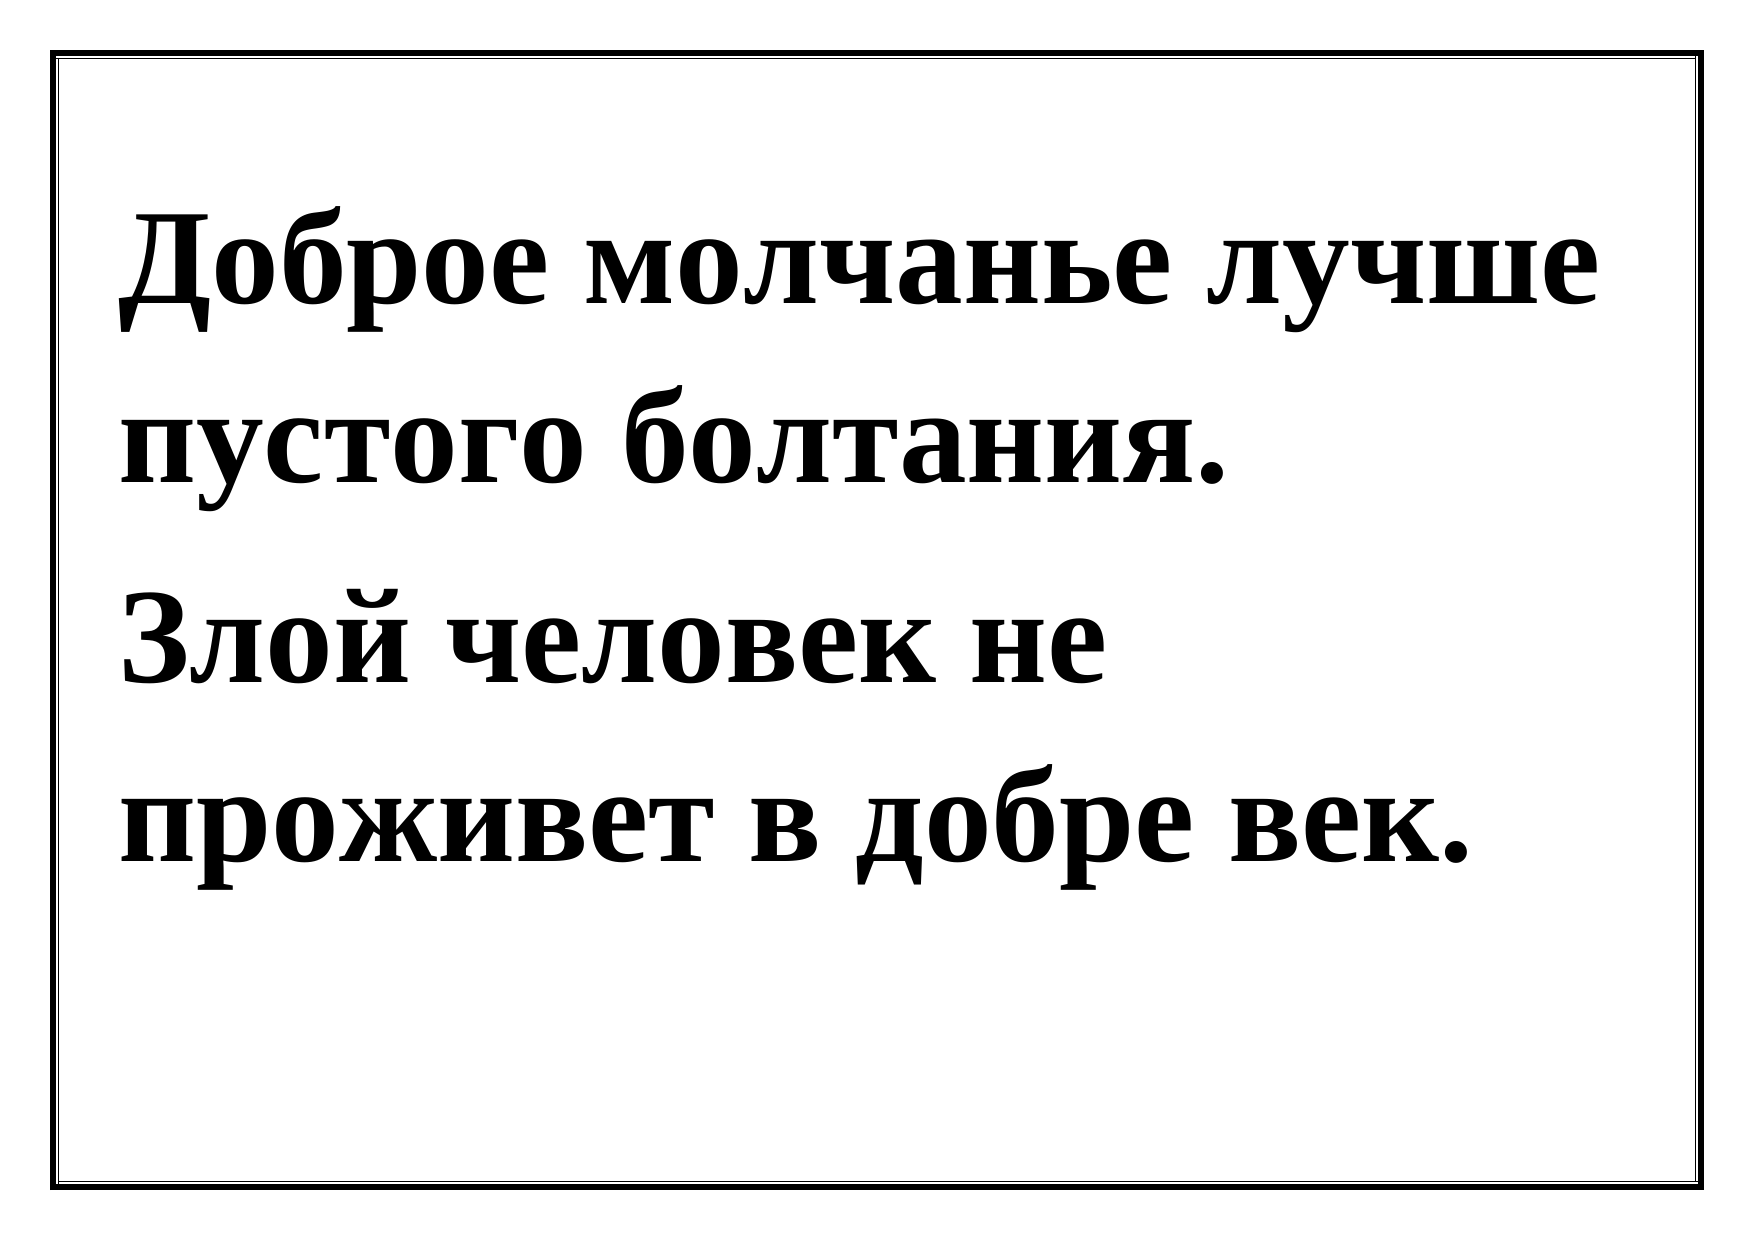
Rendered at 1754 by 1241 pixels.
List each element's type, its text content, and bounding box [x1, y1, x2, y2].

text Злой человек не проживет в добре век. [118, 556, 1636, 891]
text Доброе молчанье лучше пустого болтания. [118, 177, 1636, 512]
